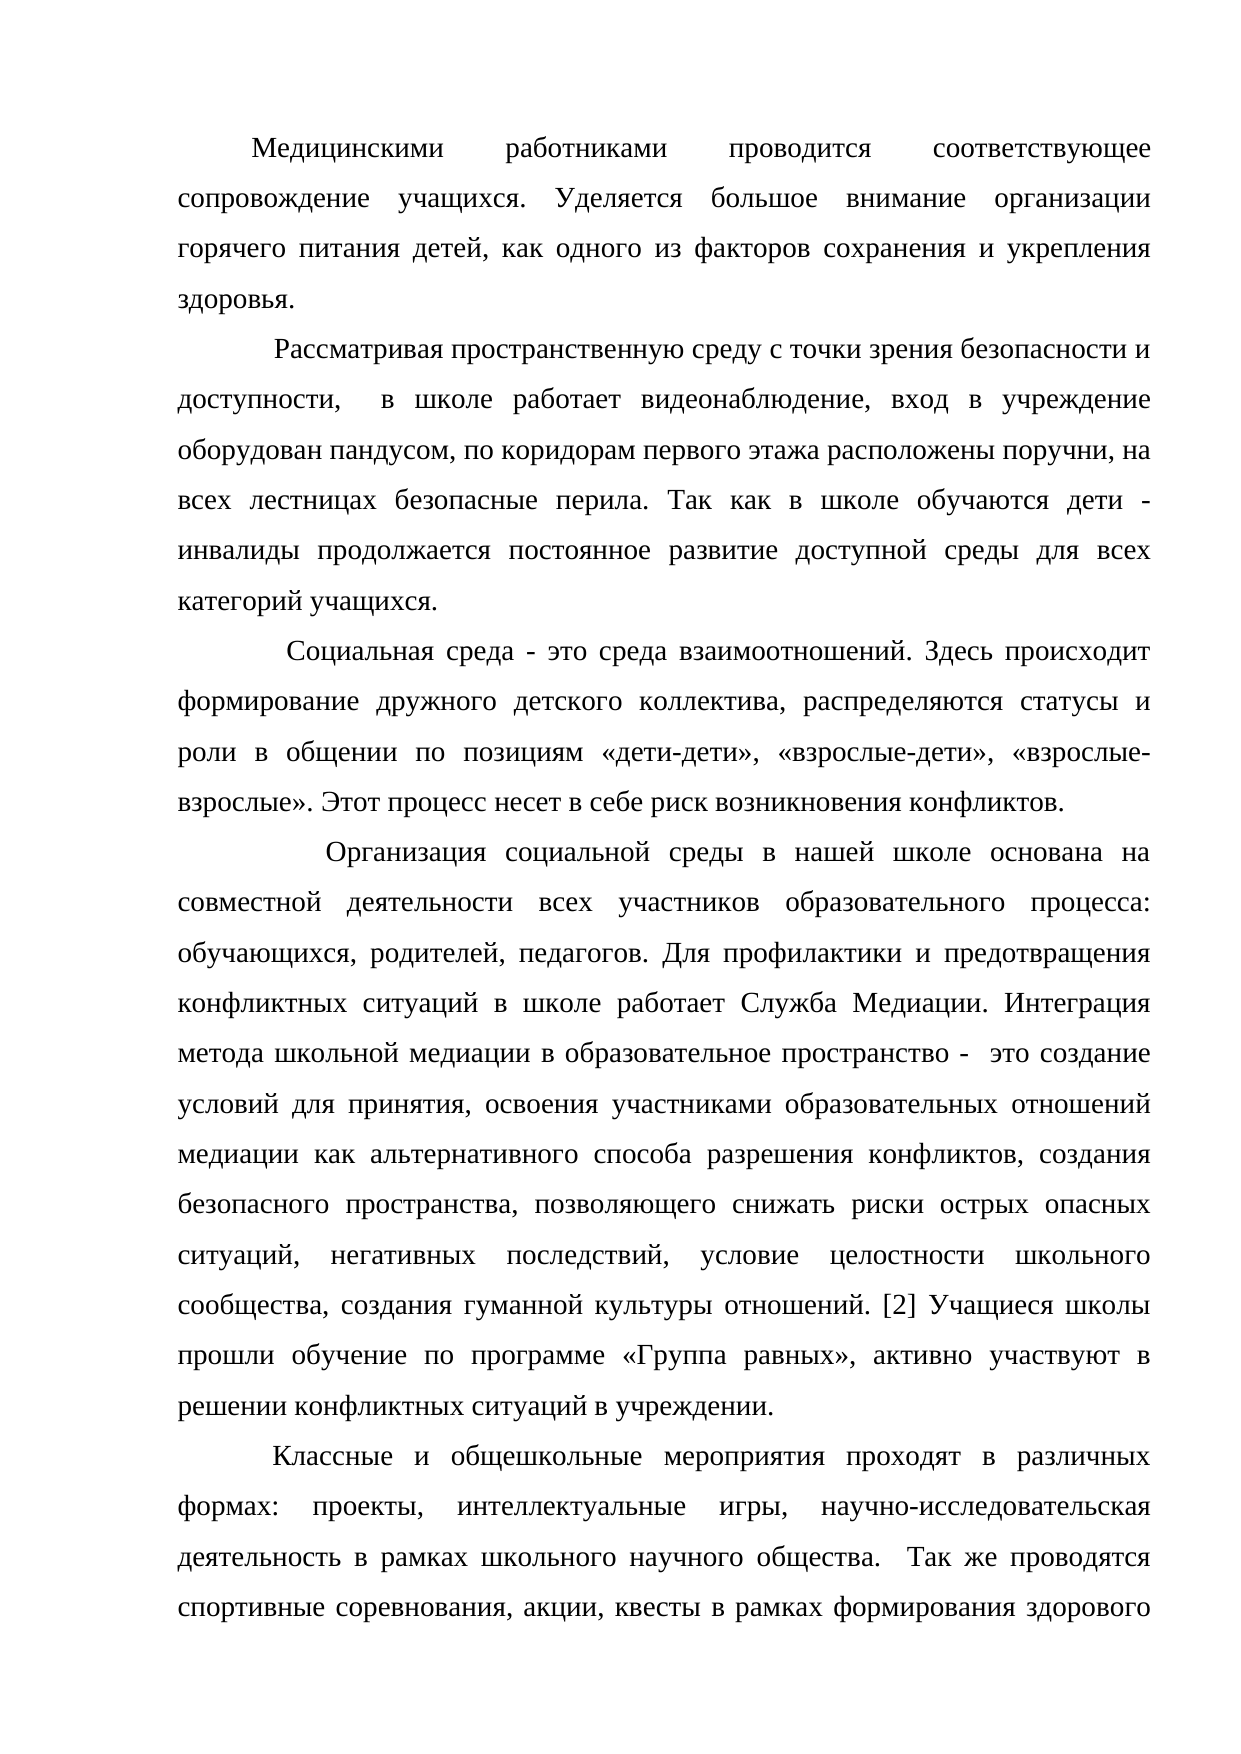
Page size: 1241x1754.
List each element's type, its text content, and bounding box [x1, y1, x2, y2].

text Социальная среда - это среда взаимоотношений. Здесь происходит формирование дружного детского коллектива, распределяются статусы и роли в общении по позициям «дети-дети», «взрослые-дети», «взрослые-взрослые». Этот процесс несет в себе риск возникновения конфликтов. [177, 633, 1152, 817]
text Медицинскими работниками проводится соответствующее сопровождение учащихся. Уделяется большое внимание организации горячего питания детей, как одного из факторов сохранения и укрепления здоровья. [177, 130, 1152, 314]
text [177, 1438, 1152, 1622]
text Рассматривая пространственную среду с точки зрения безопасности и доступности, в школе работает видеонаблюдение, вход в учреждение оборудован пандусом, по коридорам первого этажа расположены поручни, на всех лестницах безопасные перила. Так как в школе обучаются дети - инвалиды продолжается постоянное развитие доступной среды для всех категорий учащихся. [177, 331, 1152, 616]
text Организация социальной среды в нашей школе основана на совместной деятельности всех участников образовательного процесса: обучающихся, родителей, педагогов. Для профилактики и предотвращения конфликтных ситуаций в школе работает Служба Медиации. Интеграция метода школьной медиации в образовательное пространство - это создание условий для принятия, освоения участниками образовательных отношений медиации как альтернативного способа разрешения конфликтов, создания безопасного пространства, позволяющего снижать риски острых опасных ситуаций, негативных последствий, условие целостности школьного сообщества, создания гуманной культуры отношений. [2] Учащиеся школы прошли обучение по программе «Группа равных», активно участвуют в решении конфликтных ситуаций в учреждении. [177, 834, 1152, 1421]
